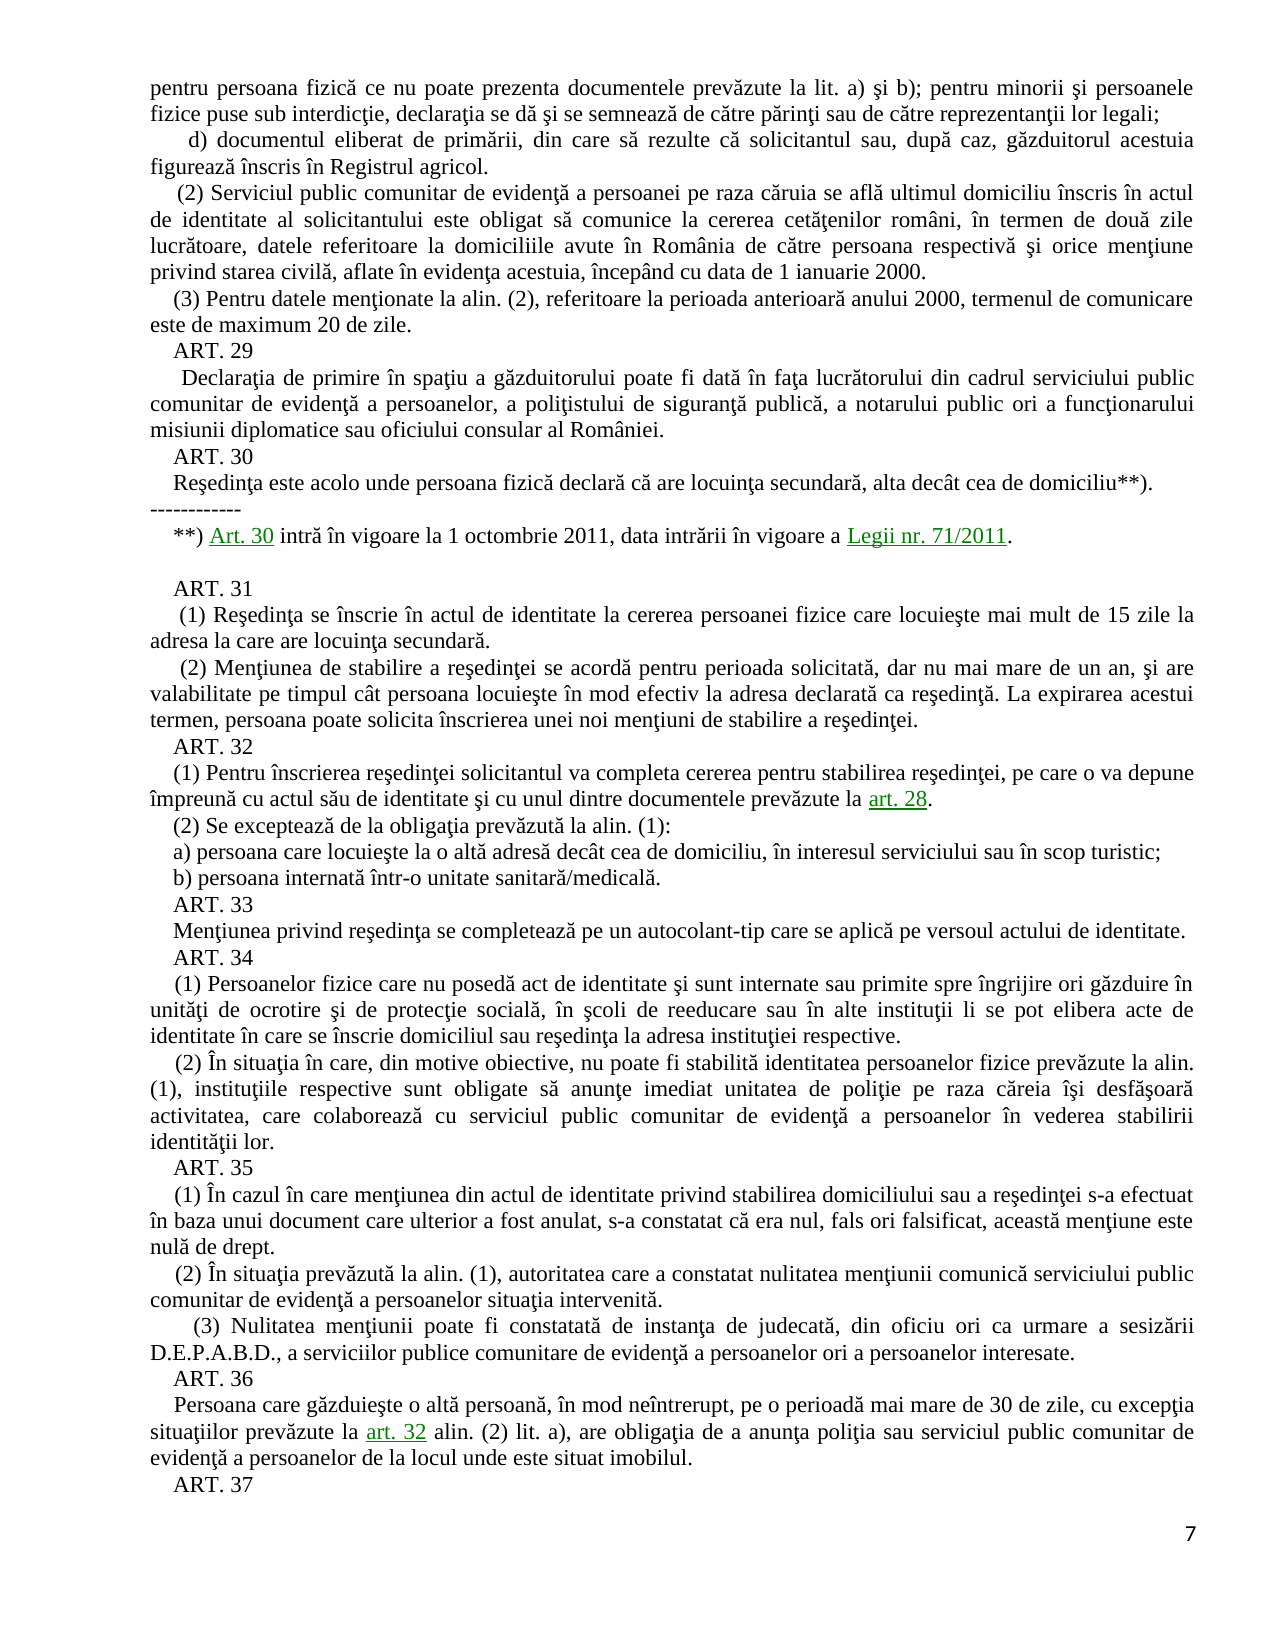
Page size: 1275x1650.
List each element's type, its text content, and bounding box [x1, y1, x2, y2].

text ART. 36 [150, 1365, 1196, 1392]
text d) documentul eliberat de primării, din care să rezulte că solicitantul sau, după caz, găzduitorul acestuia figurează înscris în Registrul agricol. [150, 127, 1196, 179]
text ART. 37 [150, 1471, 1196, 1497]
text (2) În situaţia în care, din motive obiective, nu poate fi stabilită identitatea persoanelor fizice prevăzute la alin. (1), instituţiile respective sunt obligate să anunţe imediat unitatea de poliţie pe raza căreia îşi desfăşoară activitatea, care colaborează cu serviciul public comunitar de evidenţă a persoanelor în vederea stabilirii identităţii lor. [150, 1049, 1196, 1154]
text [150, 74, 1196, 127]
text b) persoana internată într-o unitate sanitară/medicală. [150, 864, 1196, 891]
text (3) Pentru datele menţionate la alin. (2), referitoare la perioada anterioară anului 2000, termenul de comunicare este de maximum 20 de zile. [150, 285, 1196, 337]
text (1) Persoanelor fizice care nu posedă act de identitate şi sunt internate sau primite spre îngrijire ori găzduire în unităţi de ocrotire şi de protecţie socială, în şcoli de reeducare sau în alte instituţii li se pot elibera acte de identitate în care se înscrie domiciliul sau reşedinţa la adresa instituţiei respective. [150, 970, 1196, 1049]
text ART. 31 [150, 574, 1196, 601]
text (1) Pentru înscrierea reşedinţei solicitantul va completa cererea pentru stabilirea reşedinţei, pe care o va depune împreună cu actul său de identitate şi cu unul dintre documentele prevăzute la art. 28. [150, 759, 1196, 812]
text (2) Se exceptează de la obligaţia prevăzută la alin. (1): [150, 812, 1196, 838]
text (2) Serviciul public comunitar de evidenţă a persoanei pe raza căruia se află ultimul domiciliu înscris în actul de identitate al solicitantului este obligat să comunice la cererea cetăţenilor români, în termen de două zile lucrătoare, datele referitoare la domiciliile avute în România de către persoana respectivă şi orice menţiune privind starea civilă, aflate în evidenţa acestuia, începând cu data de 1 ianuarie 2000. [150, 179, 1196, 285]
text (1) Reşedinţa se înscrie în actul de identitate la cererea persoanei fizice care locuieşte mai mult de 15 zile la adresa la care are locuinţa secundară. [150, 601, 1196, 654]
text ART. 35 [150, 1154, 1196, 1181]
text (2) În situaţia prevăzută la alin. (1), autoritatea care a constatat nulitatea menţiunii comunică serviciului public comunitar de evidenţă a persoanelor situaţia intervenită. [150, 1260, 1196, 1312]
text ------------ [150, 496, 1196, 522]
text (3) Nulitatea menţiunii poate fi constatată de instanţa de judecată, din oficiu ori ca urmare a sesizării D.E.P.A.B.D., a serviciilor publice comunitare de evidenţă a persoanelor ori a persoanelor interesate. [150, 1312, 1196, 1365]
text (1) În cazul în care menţiunea din actul de identitate privind stabilirea domiciliului sau a reşedinţei s-a efectuat în baza unui document care ulterior a fost anulat, s-a constatat că era nul, fals ori falsificat, această menţiune este nulă de drept. [150, 1181, 1196, 1260]
text (2) Menţiunea de stabilire a reşedinţei se acordă pentru perioada solicitată, dar nu mai mare de un an, şi are valabilitate pe timpul cât persoana locuieşte în mod efectiv la adresa declarată ca reşedinţă. La expirarea acestui termen, persoana poate solicita înscrierea unei noi menţiuni de stabilire a reşedinţei. [150, 654, 1196, 733]
text Reşedinţa este acolo unde persoana fizică declară că are locuinţa secundară, alta decât cea de domiciliu**). [150, 469, 1196, 496]
text **) Art. 30 intră în vigoare la 1 octombrie 2011, data intrării în vigoare a Legii nr. 71/2011. [150, 522, 1196, 548]
text ART. 32 [150, 733, 1196, 759]
text Declaraţia de primire în spaţiu a găzduitorului poate fi dată în faţa lucrătorului din cadrul serviciului public comunitar de evidenţă a persoanelor, a poliţistului de siguranţă publică, a notarului public ori a funcţionarului misiunii diplomatice sau oficiului consular al României. [150, 364, 1196, 443]
text a) persoana care locuieşte la o altă adresă decât cea de domiciliu, în interesul serviciului sau în scop turistic; [150, 838, 1196, 864]
text ART. 33 [150, 891, 1196, 917]
text ART. 29 [150, 337, 1196, 364]
text ART. 30 [150, 443, 1196, 469]
text Persoana care găzduieşte o altă persoană, în mod neîntrerupt, pe o perioadă mai mare de 30 de zile, cu excepţia situaţiilor prevăzute la art. 32 alin. (2) lit. a), are obligaţia de a anunţa poliţia sau serviciul public comunitar de evidenţă a persoanelor de la locul unde este situat imobilul. [150, 1392, 1196, 1471]
text Menţiunea privind reşedinţa se completează pe un autocolant-tip care se aplică pe versoul actului de identitate. [150, 917, 1196, 943]
text ART. 34 [150, 943, 1196, 970]
